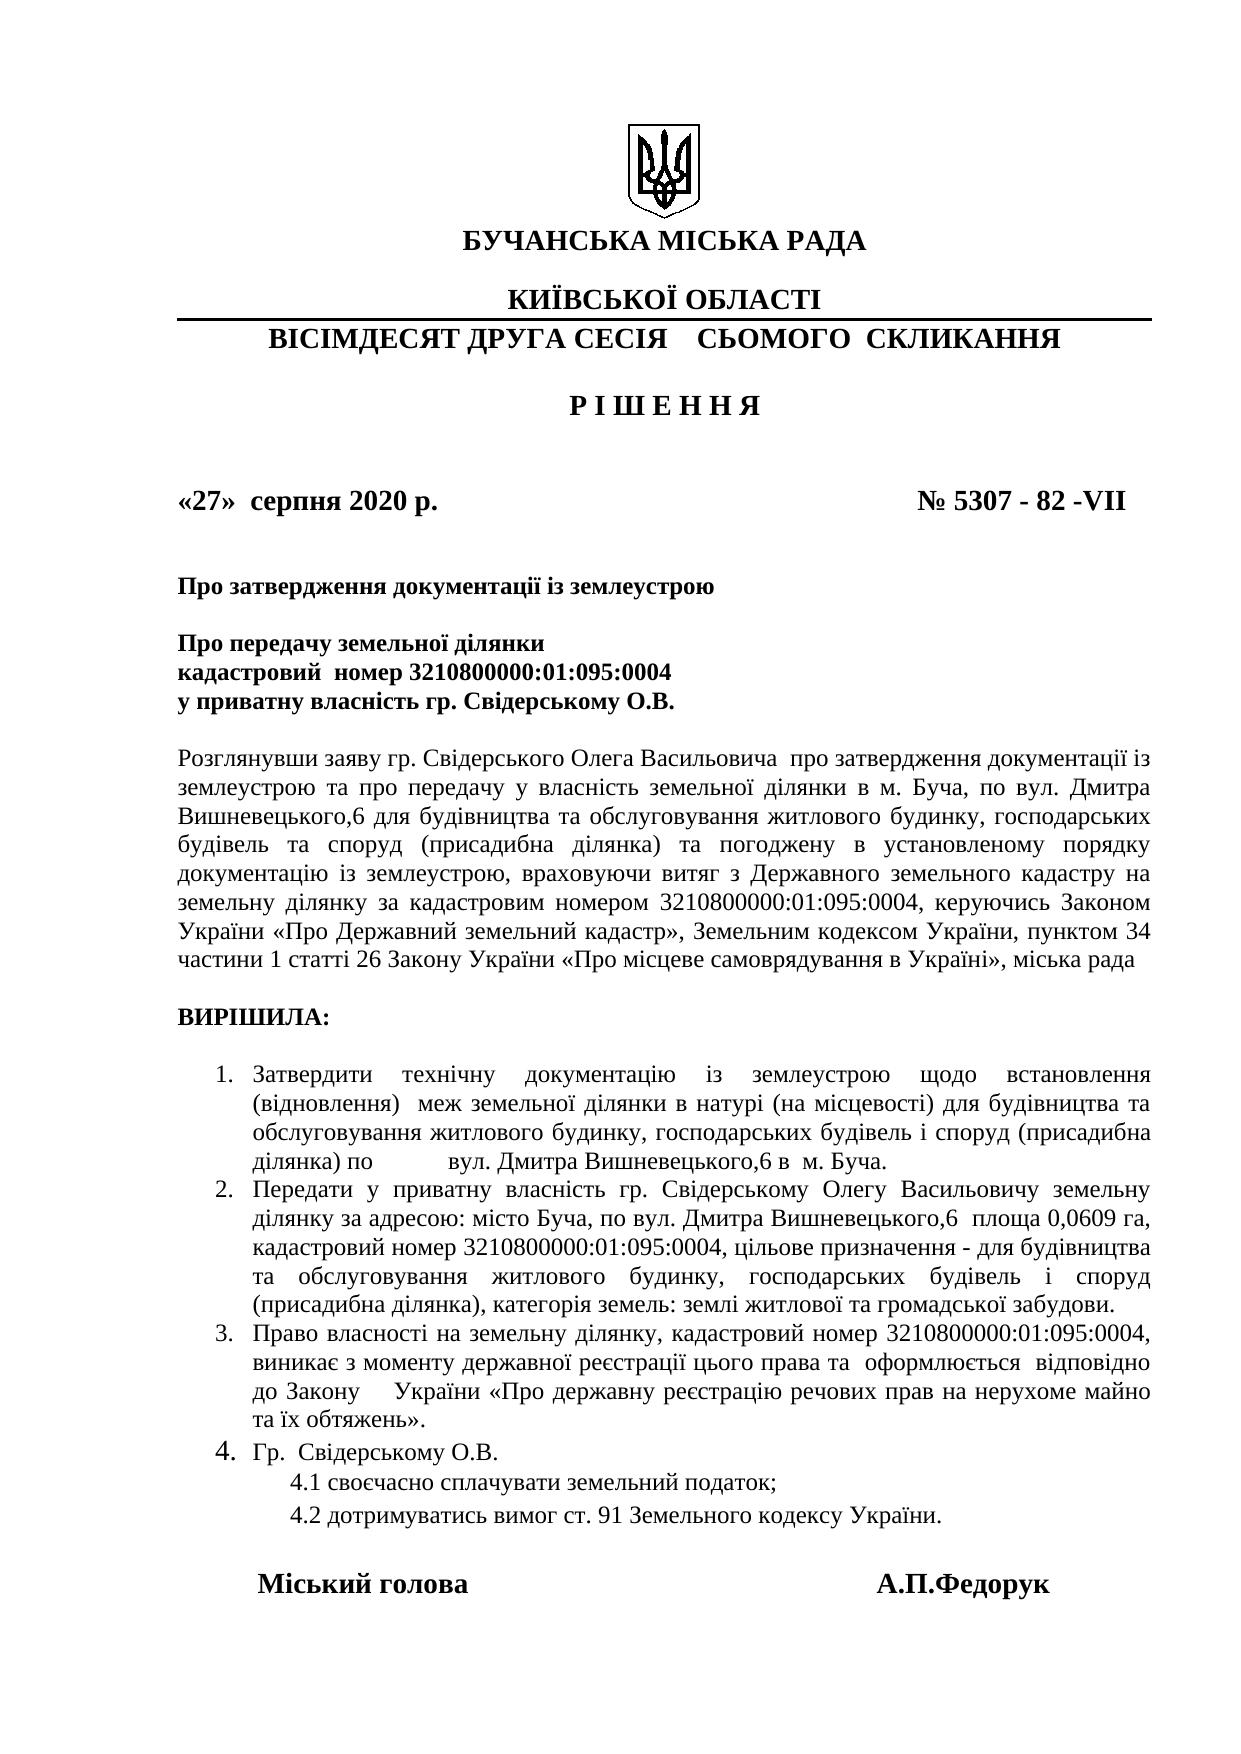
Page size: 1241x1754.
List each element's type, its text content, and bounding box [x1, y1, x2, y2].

list Право власності на земельну ділянку, кадастровий номер 3210800000:01:095:0004, виникає з моменту державної реєстрації цього права та оформлюється відповідно до Закону України «Про державну реєстрацію речових прав на нерухоме майно та їх обтяжень». [215, 1318, 1152, 1433]
list Передати у приватну власність гр. Свідерському Олегу Васильовичу земельну ділянку за адресою: місто Буча, по вул. Дмитра Вишневецького,6 площа 0,0609 га, кадастровий номер 3210800000:01:095:0004, цільове призначення - для будівництва та обслуговування житлового будинку, господарських будівель і споруд (присадибна ділянка), категорія земель: землі житлової та громадської забудови. [215, 1174, 1152, 1318]
text Міський голова А.П.Федорук [177, 1566, 1152, 1599]
list дотримуватись вимог ст. 91 Земельного кодексу України. [290, 1500, 1152, 1528]
text у приватну власність гр. Свідерському О.В. [177, 686, 1152, 714]
text КИЇВСЬКОЇ ОБЛАСТІ [177, 282, 1152, 318]
text ВИРІШИЛА: [177, 1002, 1152, 1031]
text Про передачу земельної ділянки [177, 628, 1152, 657]
text Розглянувши заяву гр. Свідерського Олега Васильовича про затвердження документації із землеустрою та про передачу у власність земельної ділянки в м. Буча, по вул. Дмитра Вишневецького,6 для будівництва та обслуговування житлового будинку, господарських будівель та споруд (присадибна ділянка) та погоджену в установленому порядку документацію із землеустрою, враховуючи витяг з Державного земельного кадастру на земельну ділянку за кадастровим номером 3210800000:01:095:0004, керуючись Законом України «Про Державний земельний кадастр», Земельним кодексом України, пунктом 34 частини 1 статті 26 Закону України «Про місцеве самоврядування в Україні», міська рада [177, 743, 1152, 973]
text БУЧАНСЬКА МІСЬКА РАДА [177, 223, 1152, 256]
text Про затвердження документації із землеустрою [177, 571, 1152, 599]
text ВІСІМДЕСЯТ ДРУГА СЕСІЯ СЬОМОГО СКЛИКАННЯ [177, 321, 1152, 354]
text Р І Ш Е Н Н Я [177, 388, 1152, 422]
list Гр. Свідерському О.В. [215, 1433, 1152, 1467]
list Затвердити технічну документацію із землеустрою щодо встановлення (відновлення) меж земельної ділянки в натурі (на місцевості) для будівництва та обслуговування житлового будинку, господарських будівель і споруд (присадибна ділянка) по вул. Дмитра Вишневецького,6 в м. Буча. [215, 1059, 1152, 1174]
text «27» серпня 2020 р. № 5307 - 82 -VІІ [177, 483, 1152, 517]
text кадастровий номер 3210800000:01:095:0004 [177, 657, 1152, 686]
list своєчасно сплачувати земельний податок; [290, 1467, 1152, 1496]
